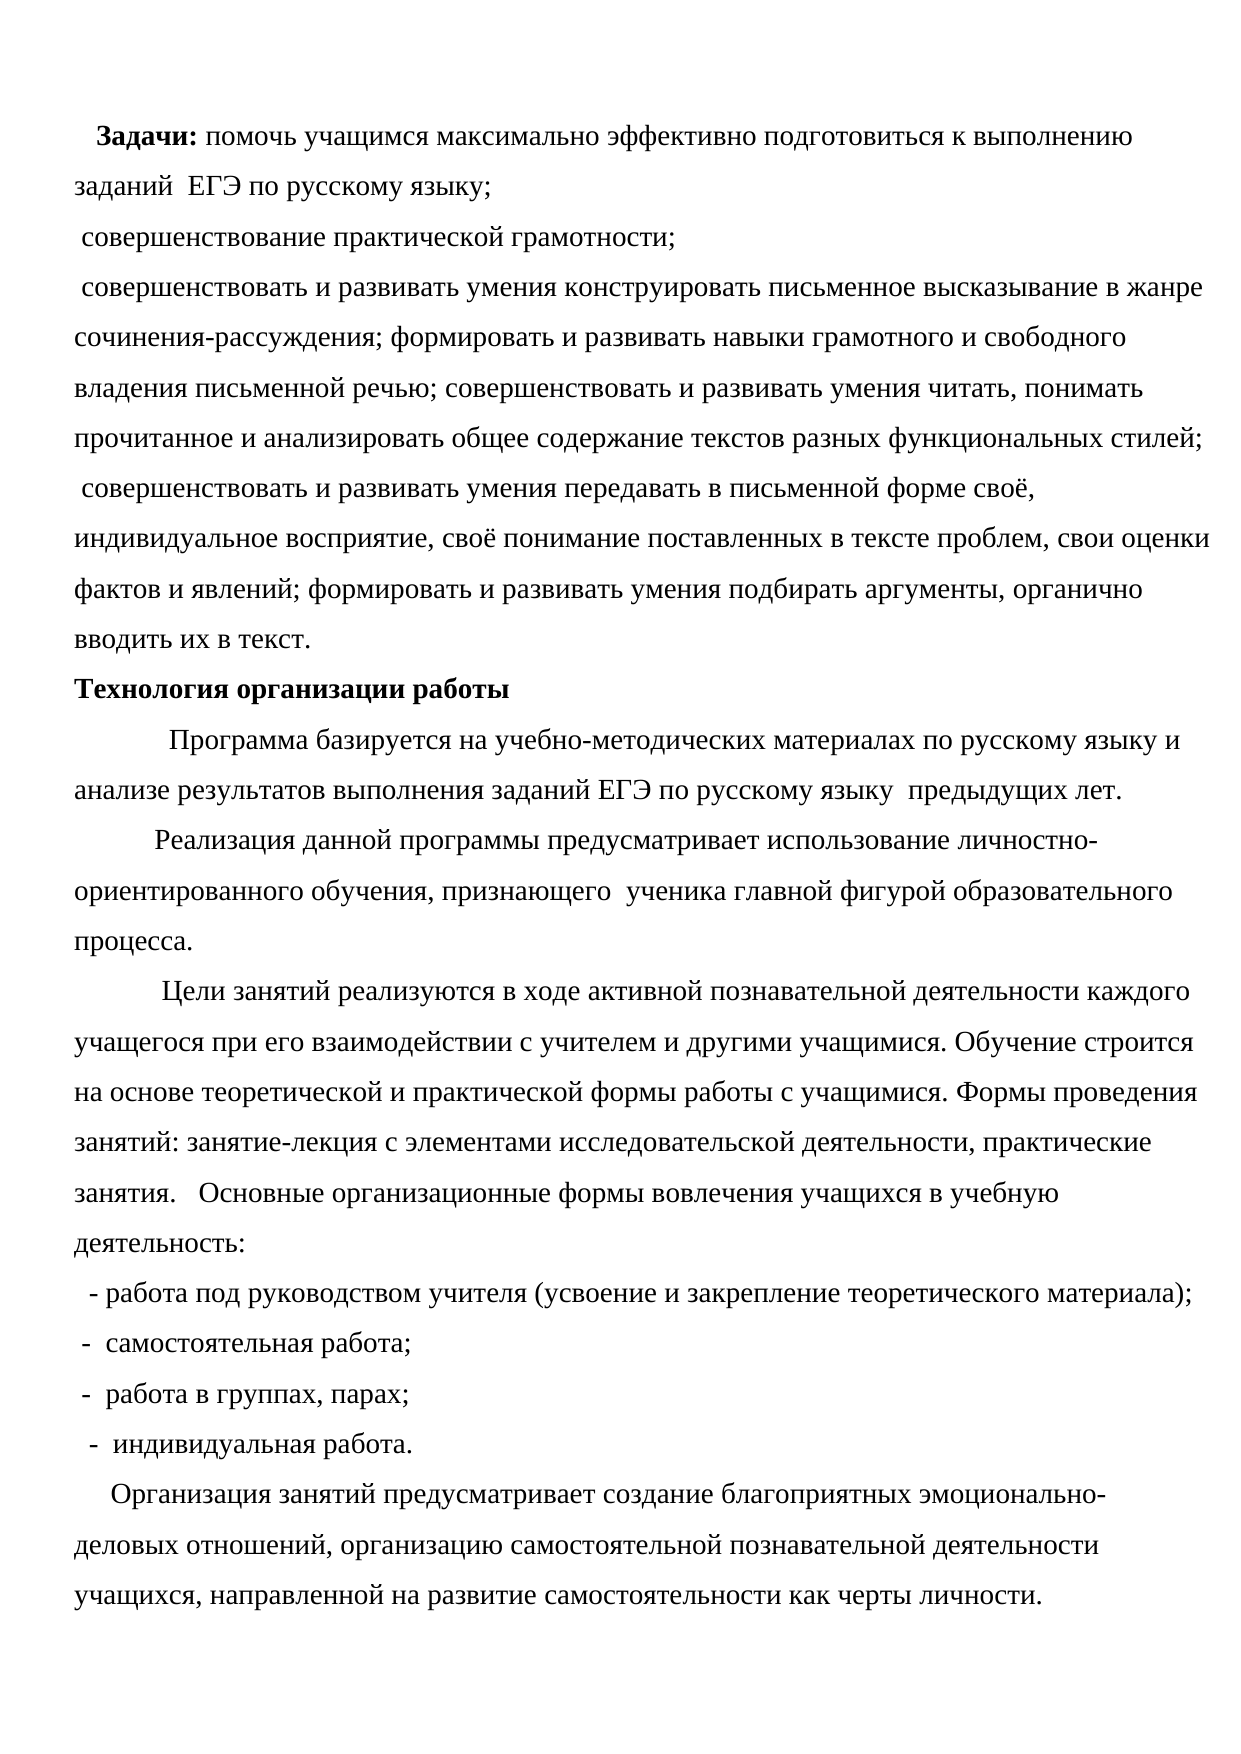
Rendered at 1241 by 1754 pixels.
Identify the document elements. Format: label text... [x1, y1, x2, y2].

text Программа базируется на учебно-методических материалах по русскому языку и анализе результатов выполнения заданий ЕГЭ по русскому языку предыдущих лет. [74, 722, 1211, 806]
text Реализация данной программы предусматривает использование личностно-ориентированного обучения, признающего ученика главной фигурой образовательного процесса. [74, 822, 1211, 957]
text - работа в группах, парах; [74, 1376, 1211, 1409]
text Организация занятий предусматривает создание благоприятных эмоционально-деловых отношений, организацию самостоятельной познавательной деятельности учащихся, направленной на развитие самостоятельности как черты личности. [74, 1477, 1211, 1611]
text совершенствовать и развивать умения конструировать письменное высказывание в жанре сочинения-рассуждения; формировать и развивать навыки грамотного и свободного владения письменной речью; совершенствовать и развивать умения читать, понимать прочитанное и анализировать общее содержание текстов разных функциональных стилей; [74, 269, 1211, 453]
text Задачи: помочь учащимся максимально эффективно подготовиться к выполнению заданий ЕГЭ по русскому языку; [74, 118, 1211, 202]
text совершенствовать и развивать умения передавать в письменной форме своё, индивидуальное восприятие, своё понимание поставленных в тексте проблем, свои оценки фактов и явлений; формировать и развивать умения подбирать аргументы, органично вводить их в текст. [74, 470, 1211, 655]
text - индивидуальная работа. [74, 1426, 1211, 1460]
text - самостоятельная работа; [74, 1326, 1211, 1359]
text - работа под руководством учителя (усвоение и закрепление теоретического материала); [74, 1275, 1211, 1309]
text Цели занятий реализуются в ходе активной познавательной деятельности каждого учащегося при его взаимодействии с учителем и другими учащимися. Обучение строится на основе теоретической и практической формы работы с учащимися. Формы проведения занятий: занятие-лекция с элементами исследовательской деятельности, практические занятия. Основные организационные формы вовлечения учащихся в учебную деятельность: [74, 973, 1211, 1258]
text совершенствование практической грамотности; [74, 219, 1211, 252]
text Технология организации работы [74, 672, 1211, 705]
